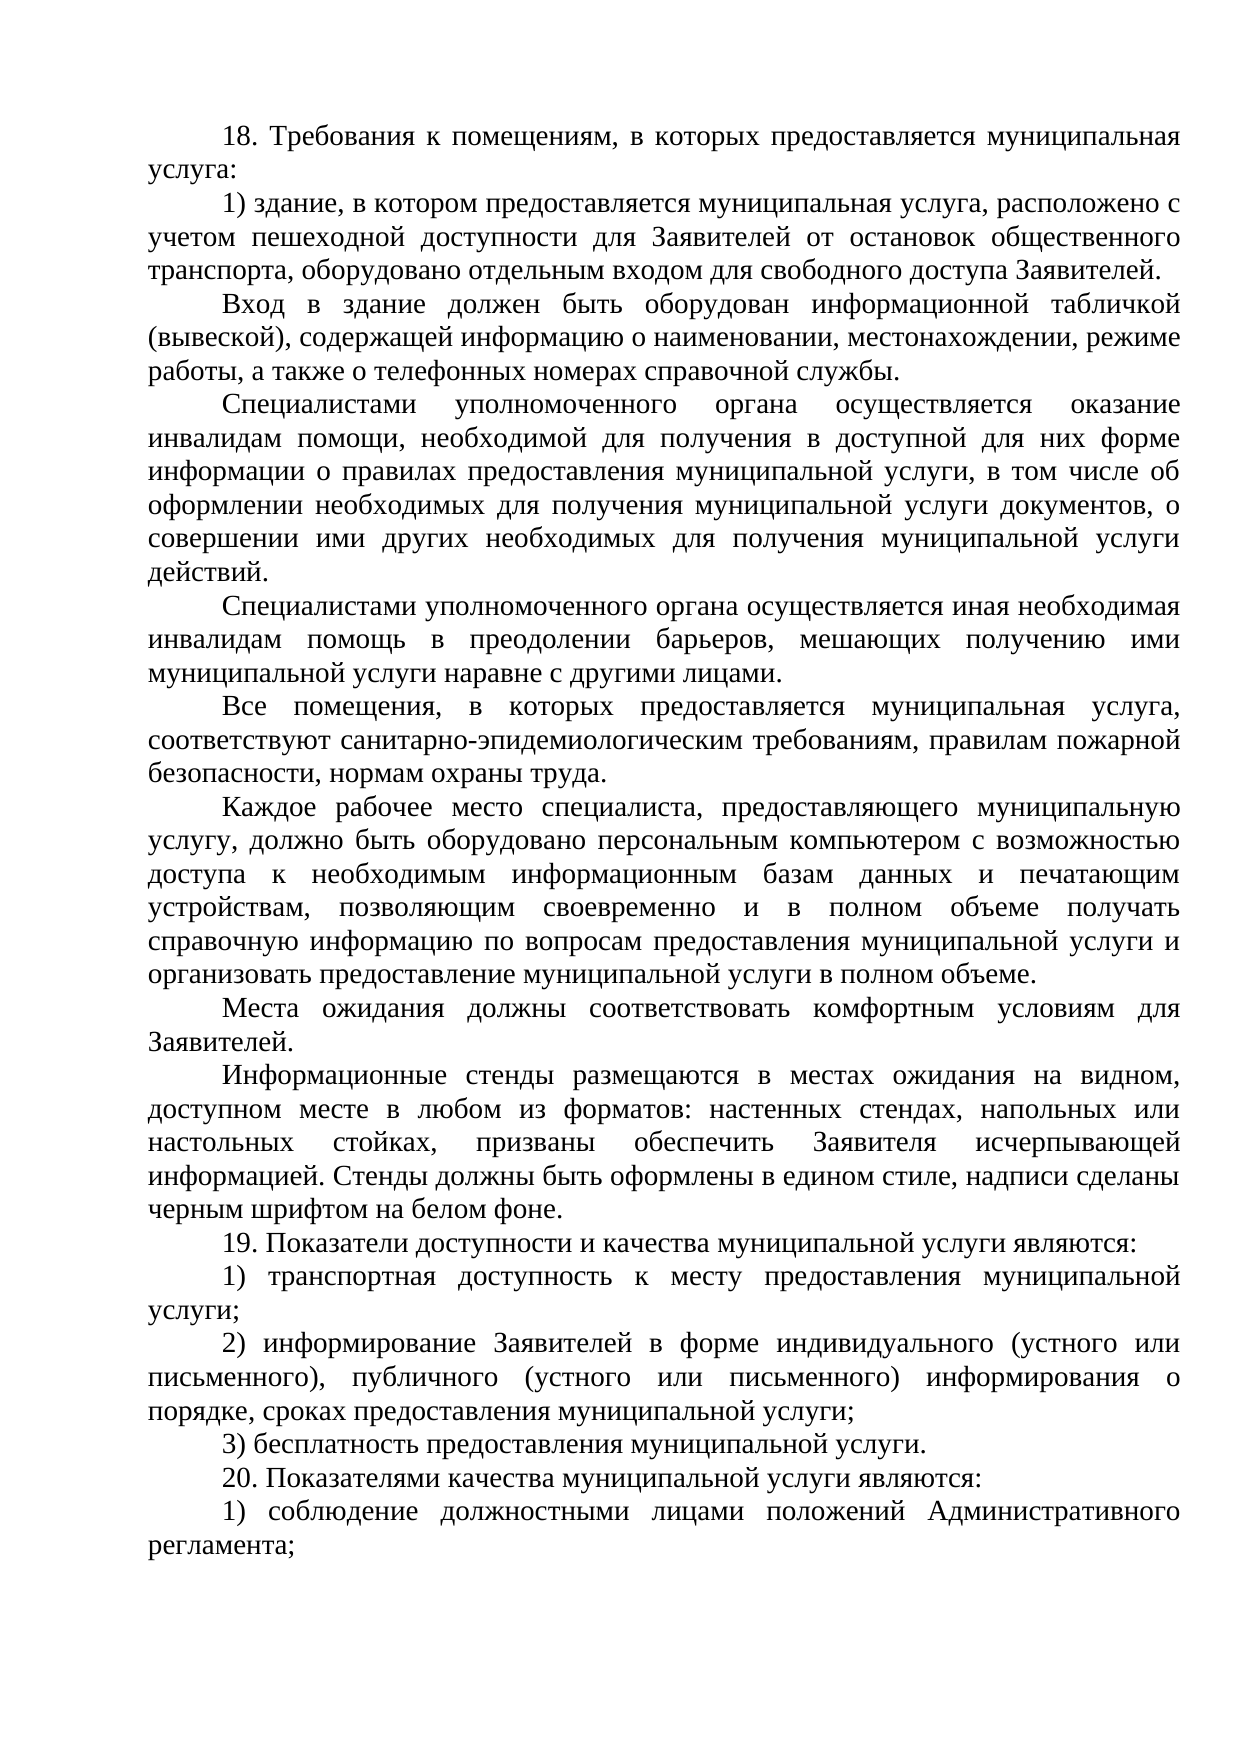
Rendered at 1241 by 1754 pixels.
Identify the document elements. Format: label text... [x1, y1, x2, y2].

text 20. Показателями качества муниципальной услуги являются: [148, 1460, 1181, 1493]
text Места ожидания должны соответствовать комфортным условиям для Заявителей. [148, 990, 1181, 1057]
text Специалистами уполномоченного органа осуществляется иная необходимая инвалидам помощь в преодолении барьеров, мешающих получению ими муниципальной услуги наравне с другими лицами. [148, 588, 1181, 688]
text Каждое рабочее место специалиста, предоставляющего муниципальную услугу, должно быть оборудовано персональным компьютером с возможностью доступа к необходимым информационным базам данных и печатающим устройствам, позволяющим своевременно и в полном объеме получать справочную информацию по вопросам предоставления муниципальной услуги и организовать предоставление муниципальной услуги в полном объеме. [148, 789, 1181, 990]
text Специалистами уполномоченного органа осуществляется оказание инвалидам помощи, необходимой для получения в доступной для них форме информации о правилах предоставления муниципальной услуги, в том числе об оформлении необходимых для получения муниципальной услуги документов, о совершении ими других необходимых для получения муниципальной услуги действий. [148, 386, 1181, 588]
text 1) соблюдение должностными лицами положений Административного регламента; [148, 1493, 1181, 1560]
text 18. Требования к помещениям, в которых предоставляется муниципальная услуга: [148, 118, 1181, 185]
text 19. Показатели доступности и качества муниципальной услуги являются: [148, 1225, 1181, 1258]
text Вход в здание должен быть оборудован информационной табличкой (вывеской), содержащей информацию о наименовании, местонахождении, режиме работы, а также о телефонных номерах справочной службы. [148, 286, 1181, 386]
text 3) бесплатность предоставления муниципальной услуги. [148, 1426, 1181, 1460]
text 1) транспортная доступность к месту предоставления муниципальной услуги; [148, 1258, 1181, 1326]
text 2) информирование Заявителей в форме индивидуального (устного или письменного), публичного (устного или письменного) информирования о порядке, сроках предоставления муниципальной услуги; [148, 1326, 1181, 1426]
text 1) здание, в котором предоставляется муниципальная услуга, расположено с учетом пешеходной доступности для Заявителей от остановок общественного транспорта, оборудовано отдельным входом для свободного доступа Заявителей. [148, 185, 1181, 286]
text Информационные стенды размещаются в местах ожидания на видном, доступном месте в любом из форматов: настенных стендах, напольных или настольных стойках, призваны обеспечить Заявителя исчерпывающей информацией. Стенды должны быть оформлены в едином стиле, надписи сделаны черным шрифтом на белом фоне. [148, 1057, 1181, 1225]
text Все помещения, в которых предоставляется муниципальная услуга, соответствуют санитарно-эпидемиологическим требованиям, правилам пожарной безопасности, нормам охраны труда. [148, 688, 1181, 789]
